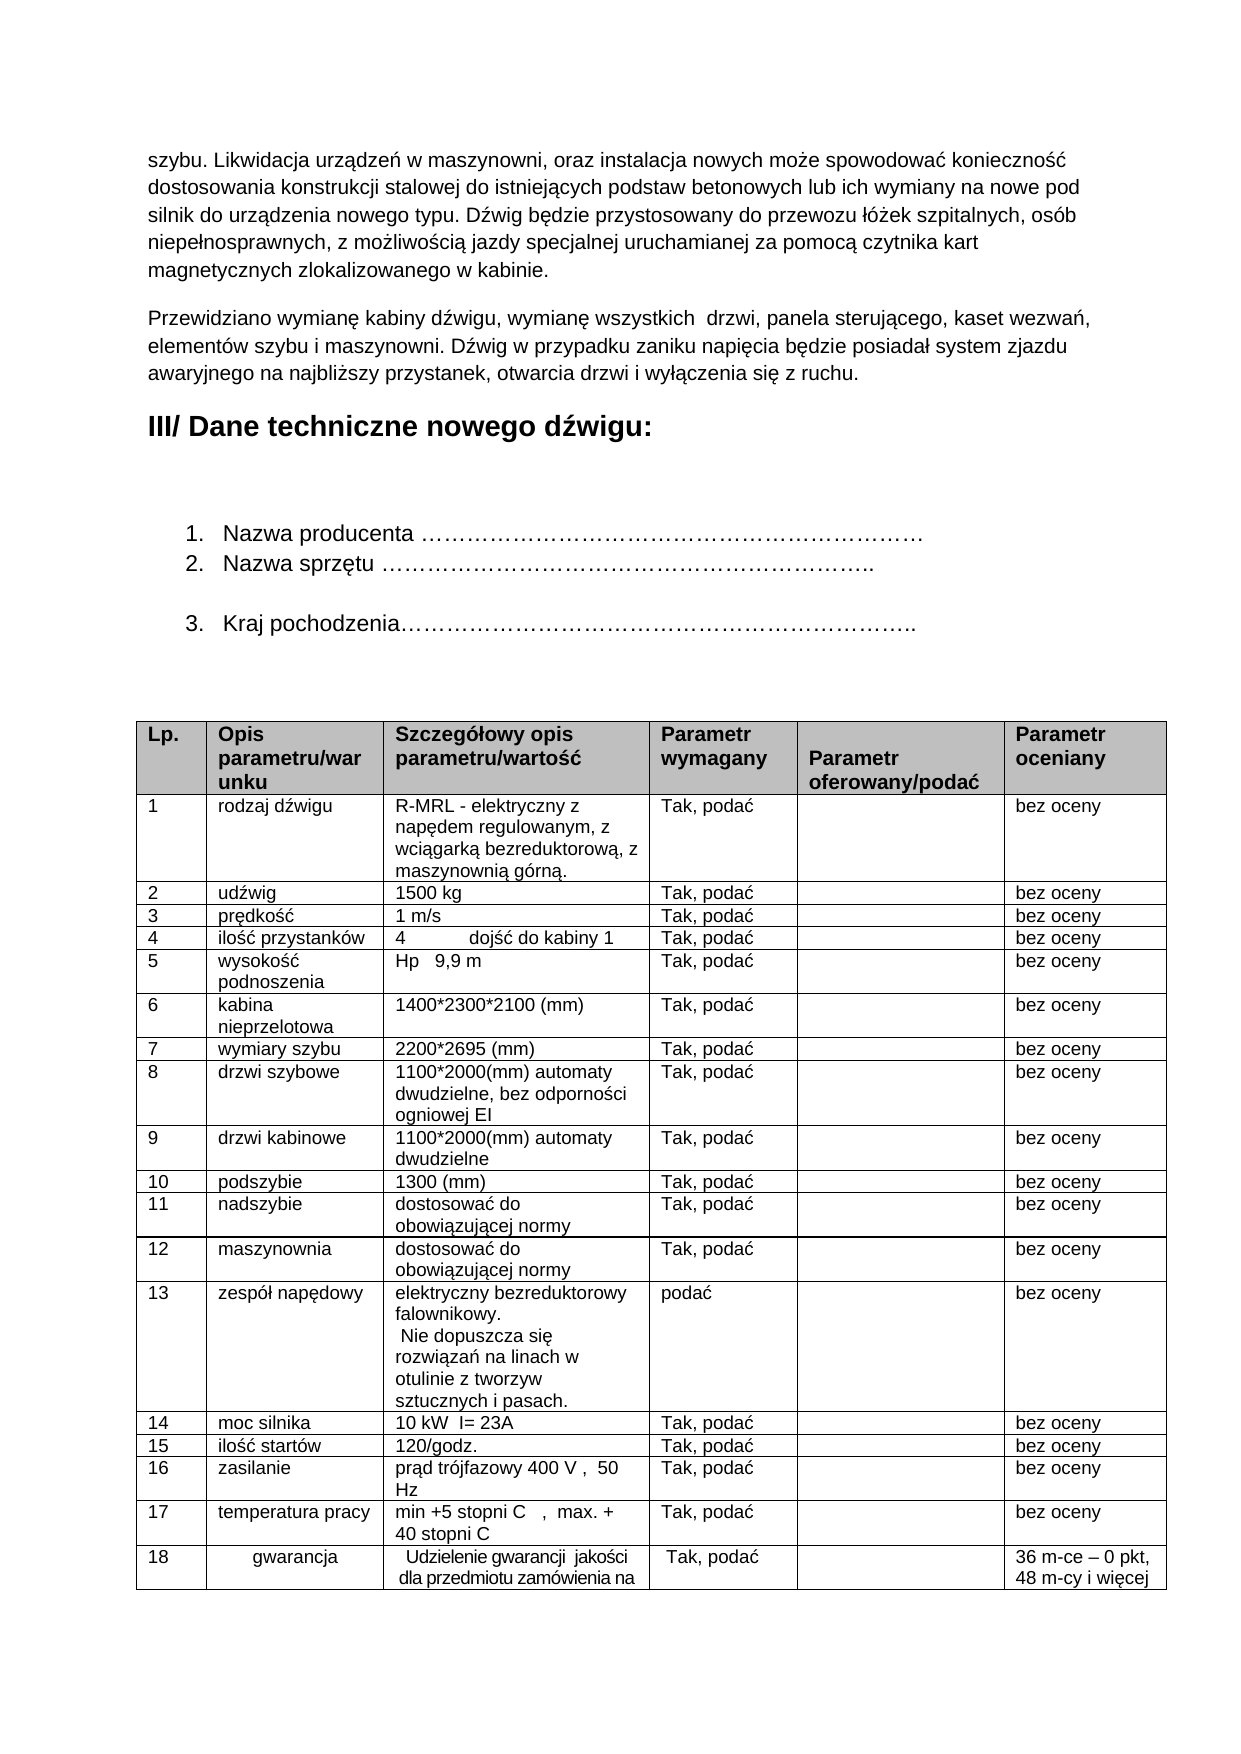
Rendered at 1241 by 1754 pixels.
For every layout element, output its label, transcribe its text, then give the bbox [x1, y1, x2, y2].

table_cell [798, 1282, 1004, 1411]
table_cell ilość startów [207, 1435, 383, 1456]
table_cell podszybie [207, 1171, 383, 1192]
table_cell 120/godz. [384, 1435, 649, 1456]
table_cell gwarancja [207, 1546, 383, 1589]
table_cell [798, 1061, 1004, 1125]
table_cell bez oceny [1005, 1126, 1166, 1169]
table_cell bez oceny [1005, 927, 1166, 949]
table_cell ilość przystanków [207, 927, 383, 949]
table_cell moc silnika [207, 1412, 383, 1433]
table_cell bez oceny [1005, 1435, 1166, 1456]
table_cell 1100*2000(mm) automaty dwudzielne [384, 1126, 649, 1169]
table_cell 10 [137, 1171, 206, 1192]
table_cell [798, 1171, 1004, 1192]
list Nazwa sprzętu ……………………………………………………….. [185, 550, 1093, 576]
table_cell Tak, podać [650, 1501, 797, 1544]
table_cell 8 [137, 1061, 206, 1125]
table_cell udźwig [207, 882, 383, 903]
text Przewidziano wymianę kabiny dźwigu, wymianę wszystkich drzwi, panela sterującego, kaset wezwań, elementów szybu i maszynowni. Dźwig w przypadku zaniku napięcia będzie posiadał system zjazdu awaryjnego na najbliższy przystanek, otwarcia drzwi i wyłączenia się z ruchu. [148, 306, 1093, 385]
table_cell Tak, podać [650, 1457, 797, 1500]
table_cell 7 [137, 1038, 206, 1060]
table_cell [798, 994, 1004, 1037]
table_cell R-MRL - elektryczny z napędem regulowanym, z wciągarką bezreduktorową, z maszynownią górną. [384, 795, 649, 881]
table_cell Tak, podać [650, 927, 797, 949]
table_cell bez oceny [1005, 1457, 1166, 1500]
table_cell elektryczny bezreduktorowy falownikowy. Nie dopuszcza się rozwiązań na linach w otulinie z tworzyw sztucznych i pasach. [384, 1282, 649, 1411]
list Nazwa producenta ………………………………………………………… [185, 520, 1093, 546]
table_cell 14 [137, 1412, 206, 1433]
table_cell 1500 kg [384, 882, 649, 903]
table_cell Hp 9,9 m [384, 950, 649, 993]
table_cell 1400*2300*2100 (mm) [384, 994, 649, 1037]
table_cell Tak, podać [650, 1193, 797, 1236]
table_cell bez oceny [1005, 882, 1166, 903]
table_cell bez oceny [1005, 905, 1166, 926]
table_cell Tak, podać [650, 1171, 797, 1192]
table_cell [798, 1238, 1004, 1281]
table_cell prąd trójfazowy 400 V , 50 Hz [384, 1457, 649, 1500]
table_header Parametr oferowany/podać [798, 722, 1004, 794]
table_cell podać [650, 1282, 797, 1411]
table_cell drzwi szybowe [207, 1061, 383, 1125]
table_cell bez oceny [1005, 1038, 1166, 1060]
table_cell 1 [137, 795, 206, 881]
table_cell min +5 stopni C , max. + 40 stopni C [384, 1501, 649, 1544]
table_cell [798, 927, 1004, 949]
table_header Parametr oceniany [1005, 722, 1166, 794]
table_cell Tak, podać [650, 1412, 797, 1433]
table_cell zasilanie [207, 1457, 383, 1500]
table_header Parametr wymagany [650, 722, 797, 794]
table_cell [798, 1435, 1004, 1456]
table_cell wysokość podnoszenia [207, 950, 383, 993]
table_cell 9 [137, 1126, 206, 1169]
table_cell kabina nieprzelotowa [207, 994, 383, 1037]
table_header Opis parametru/warunku [207, 722, 383, 794]
table_cell [798, 1457, 1004, 1500]
table_cell Tak, podać [650, 1238, 797, 1281]
table_cell 3 [137, 905, 206, 926]
table_cell dostosować do obowiązującej normy [384, 1238, 649, 1281]
text III/ Dane techniczne nowego dźwigu: [148, 409, 1093, 443]
table_cell [798, 1501, 1004, 1544]
table_cell rodzaj dźwigu [207, 795, 383, 881]
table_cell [1005, 1546, 1166, 1589]
table_cell temperatura pracy [207, 1501, 383, 1544]
table_cell Tak, podać [650, 1435, 797, 1456]
table_cell [798, 950, 1004, 993]
table_cell [798, 1193, 1004, 1236]
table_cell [384, 1546, 649, 1589]
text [148, 148, 1093, 282]
table_header Szczegółowy opis parametru/wartość [384, 722, 649, 794]
table_cell [798, 882, 1004, 903]
table_cell prędkość [207, 905, 383, 926]
table_cell 13 [137, 1282, 206, 1411]
table_cell bez oceny [1005, 1501, 1166, 1544]
table_cell 6 [137, 994, 206, 1037]
table_cell [798, 905, 1004, 926]
table_cell bez oceny [1005, 994, 1166, 1037]
table_cell dostosować do obowiązującej normy [384, 1193, 649, 1236]
table_cell bez oceny [1005, 1238, 1166, 1281]
table_cell 10 kW I= 23A [384, 1412, 649, 1433]
table_cell Tak, podać [650, 1546, 797, 1589]
table_cell bez oceny [1005, 950, 1166, 993]
table_cell 15 [137, 1435, 206, 1456]
table_cell 2 [137, 882, 206, 903]
table_cell Tak, podać [650, 994, 797, 1037]
table_cell 11 [137, 1193, 206, 1236]
table_cell [798, 795, 1004, 881]
table_cell bez oceny [1005, 1412, 1166, 1433]
table_cell 1100*2000(mm) automaty dwudzielne, bez odporności ogniowej EI [384, 1061, 649, 1125]
table_cell zespół napędowy [207, 1282, 383, 1411]
table_cell 2200*2695 (mm) [384, 1038, 649, 1060]
table_cell [798, 1546, 1004, 1589]
table_cell Tak, podać [650, 882, 797, 903]
table_cell Tak, podać [650, 795, 797, 881]
table_cell Tak, podać [650, 905, 797, 926]
table_cell bez oceny [1005, 1171, 1166, 1192]
table_cell drzwi kabinowe [207, 1126, 383, 1169]
table_cell 18 [137, 1546, 206, 1589]
table_cell 17 [137, 1501, 206, 1544]
table_cell [798, 1412, 1004, 1433]
table_cell 4 [137, 927, 206, 949]
table_cell maszynownia [207, 1238, 383, 1281]
table_cell 16 [137, 1457, 206, 1500]
table_cell nadszybie [207, 1193, 383, 1236]
table_cell [798, 1038, 1004, 1060]
table_cell 1 m/s [384, 905, 649, 926]
table_cell Tak, podać [650, 1038, 797, 1060]
table_cell Tak, podać [650, 1126, 797, 1169]
table_cell wymiary szybu [207, 1038, 383, 1060]
table_cell 1300 (mm) [384, 1171, 649, 1192]
table_cell Tak, podać [650, 1061, 797, 1125]
table_cell 5 [137, 950, 206, 993]
table_cell bez oceny [1005, 1282, 1166, 1411]
list Kraj pochodzenia………………………………………………………….. [185, 610, 1093, 637]
table_cell [798, 1126, 1004, 1169]
table_cell 12 [137, 1238, 206, 1281]
table_cell 4 dojść do kabiny 1 [384, 927, 649, 949]
table_cell bez oceny [1005, 795, 1166, 881]
table_cell bez oceny [1005, 1061, 1166, 1125]
table_cell Tak, podać [650, 950, 797, 993]
table_cell bez oceny [1005, 1193, 1166, 1236]
table_header Lp. [137, 722, 206, 794]
